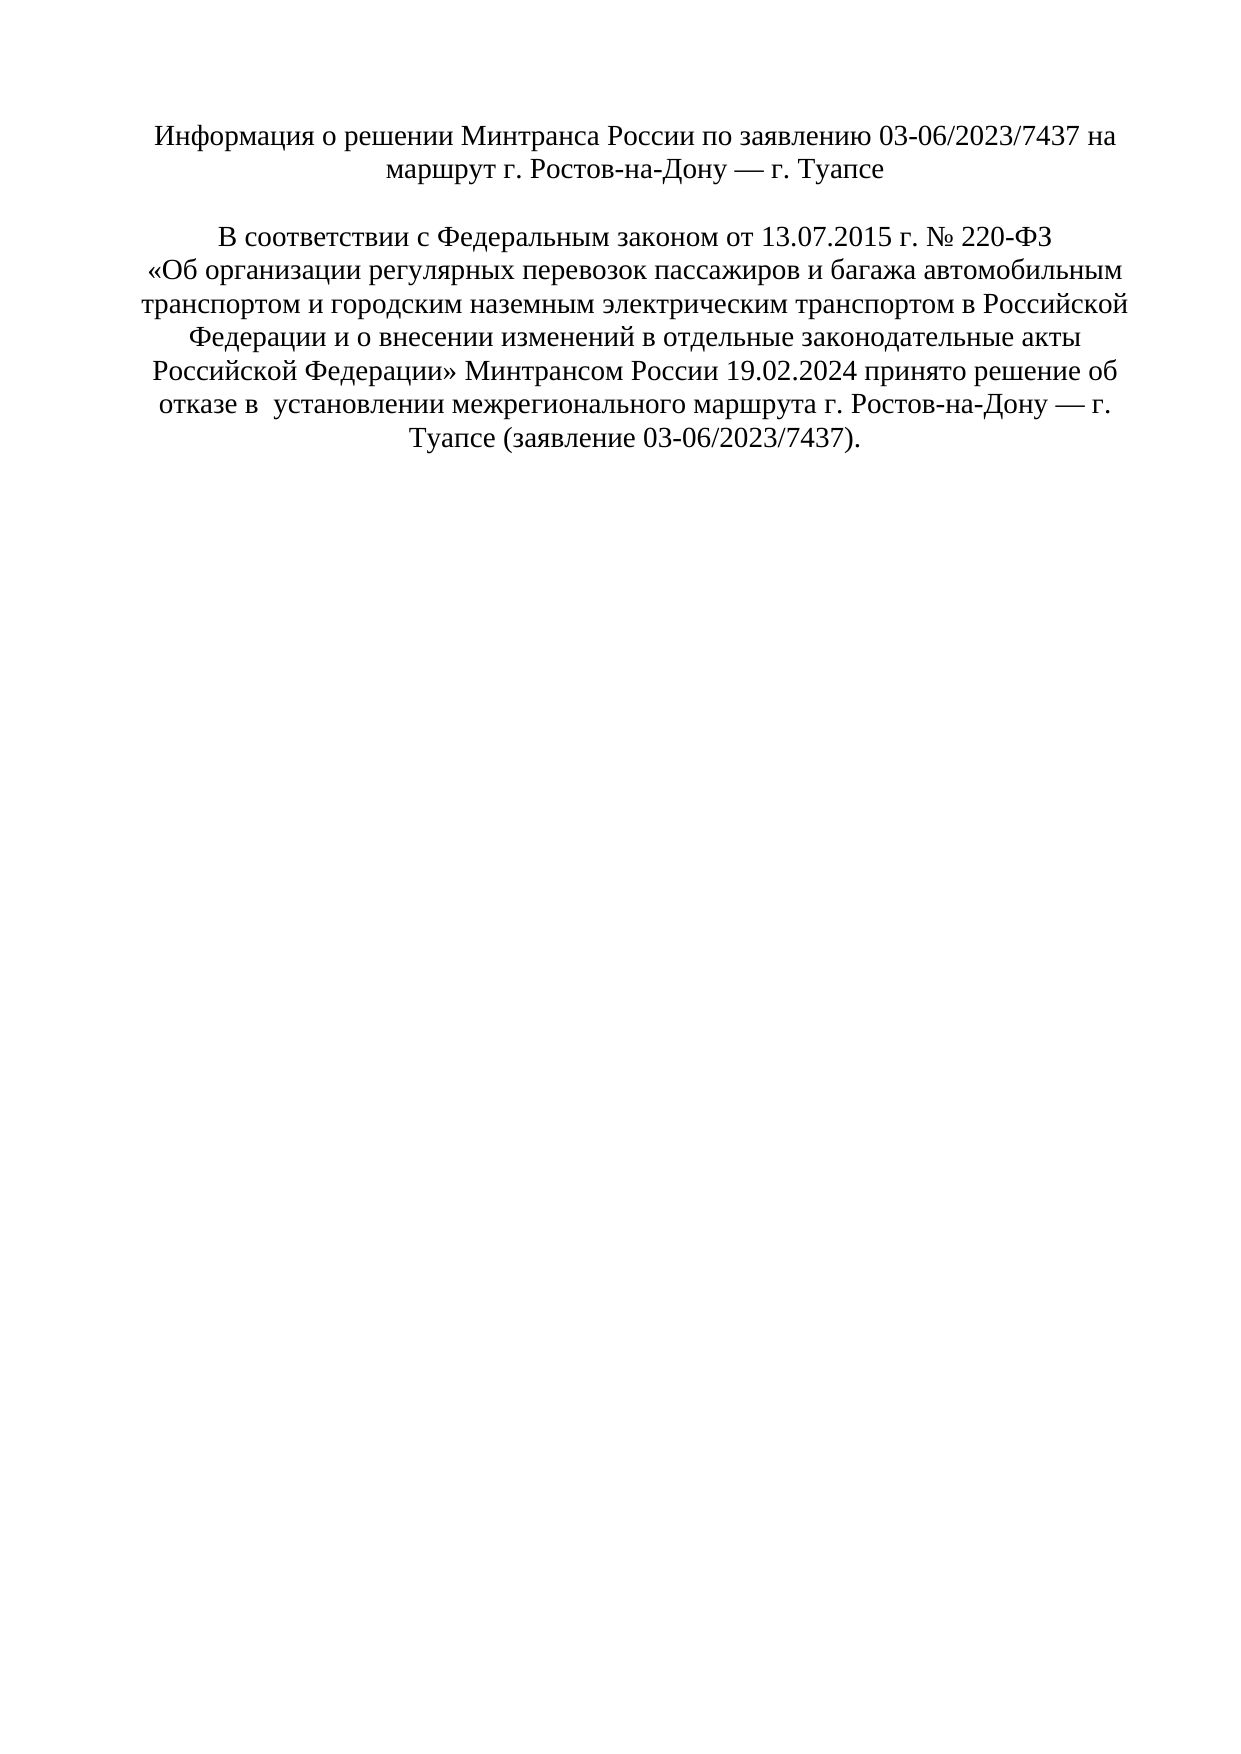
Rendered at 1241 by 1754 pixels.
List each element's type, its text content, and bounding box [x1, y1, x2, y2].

text Информация о решении Минтранса России по заявлению 03-06/2023/7437 на маршрут г. Ростов-на-Дону — г. Туапсе [118, 118, 1152, 185]
text В соответствии с Федеральным законом от 13.07.2015 г. № 220-ФЗ «Об организации регулярных перевозок пассажиров и багажа автомобильным транспортом и городским наземным электрическим транспортом в Российской Федерации и о внесении изменений в отдельные законодательные акты Российской Федерации» Минтрансом России 19.02.2024 принято решение об отказе в установлении межрегионального маршрута г. Ростов-на-Дону — г. Туапсе (заявление 03-06/2023/7437). [118, 219, 1152, 453]
